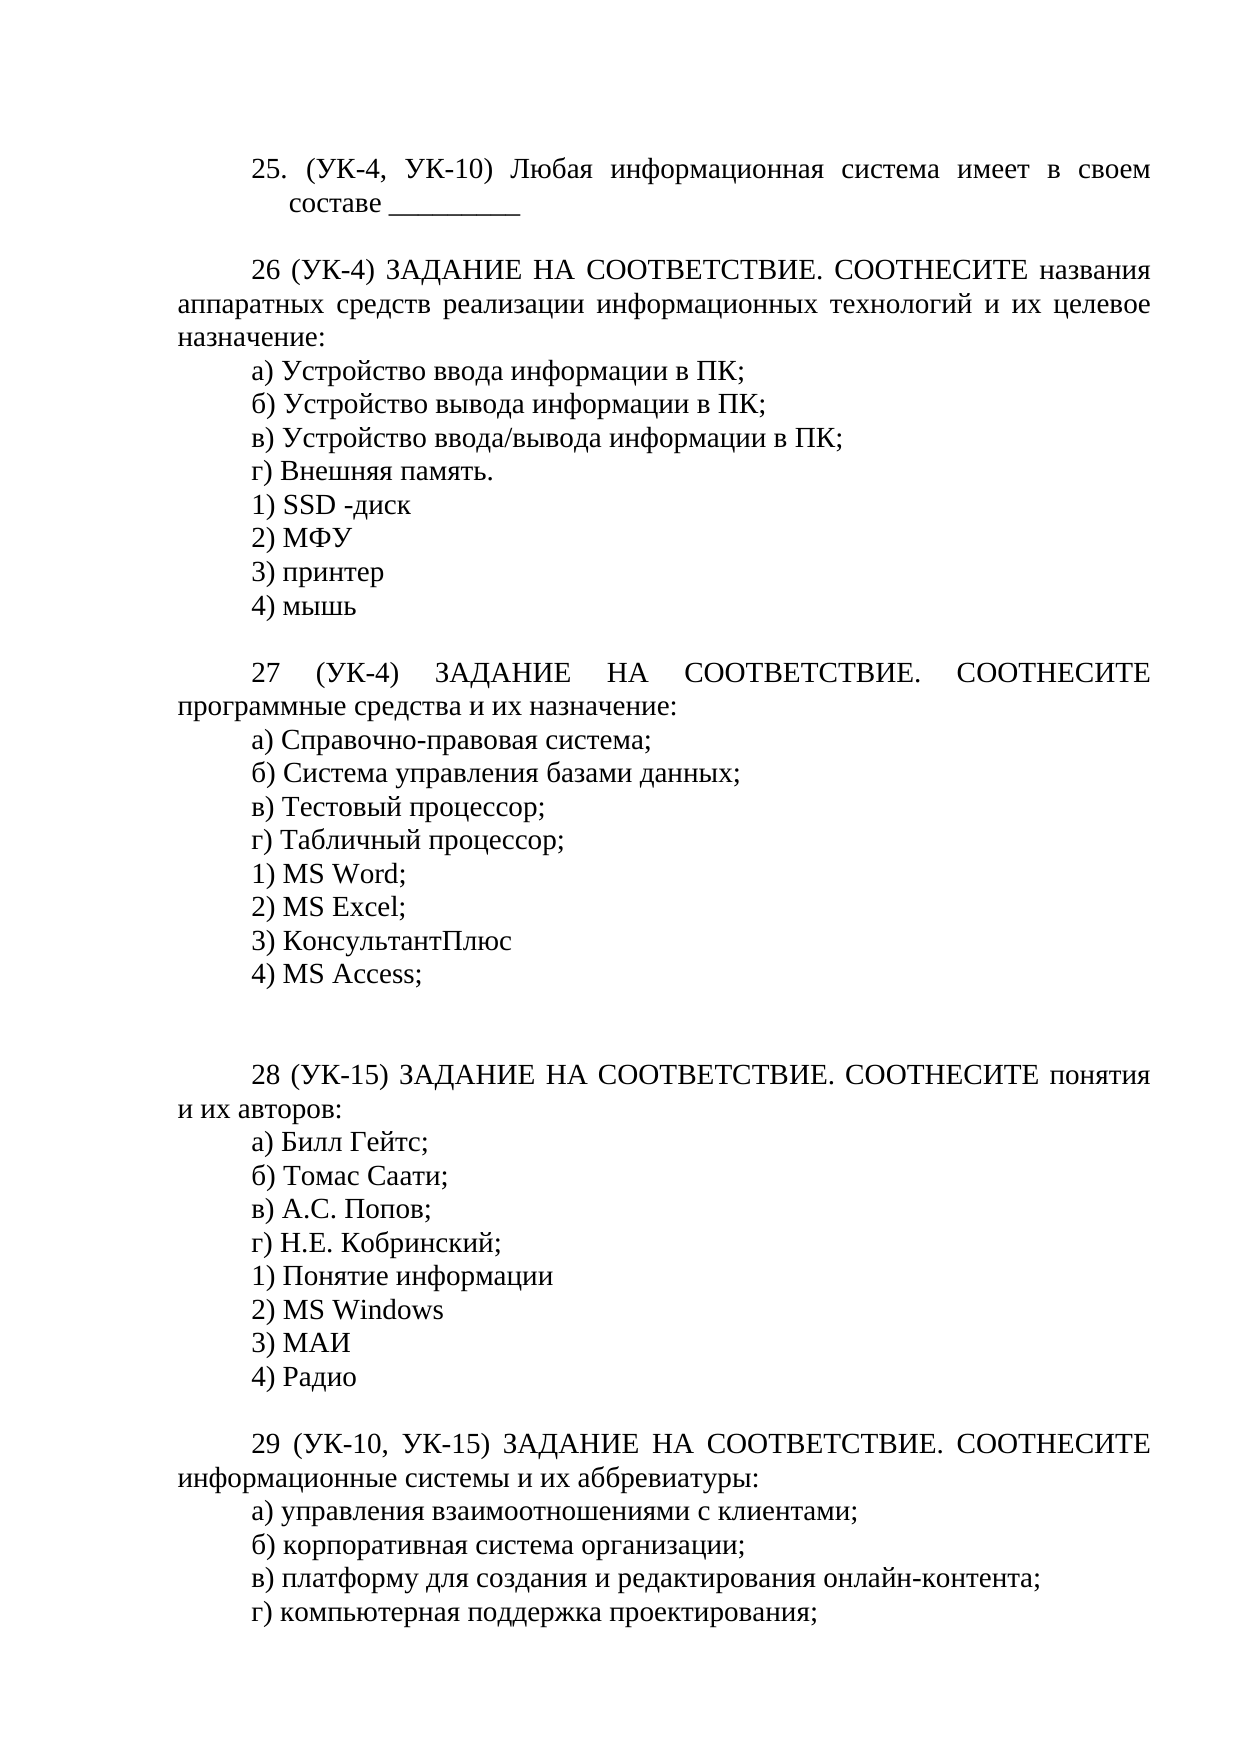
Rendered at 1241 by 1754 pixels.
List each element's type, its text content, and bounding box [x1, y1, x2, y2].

text а) Билл Гейтс; [177, 1124, 1152, 1158]
text а) Устройство ввода информации в ПК; [177, 353, 1152, 386]
text б) Устройство вывода информации в ПК; [177, 386, 1152, 420]
text 4) мышь [177, 588, 1152, 621]
text 3) КонсультантПлюс [177, 923, 1152, 957]
text 26 (УК-4) ЗАДАНИЕ НА СООТВЕТСТВИЕ. СООТНЕСИТЕ названия аппаратных средств реализации информационных технологий и их целевое назначение: [177, 252, 1152, 353]
text 2) MS Excel; [177, 889, 1152, 923]
text 3) МАИ [177, 1326, 1152, 1359]
list (УК-4, УК-10) Любая информационная система имеет в своем составе _________ [251, 152, 1152, 219]
text 2) МФУ [177, 521, 1152, 554]
text 29 (УК-10, УК-15) ЗАДАНИЕ НА СООТВЕТСТВИЕ. СООТНЕСИТЕ информационные системы и их аббревиатуры: [177, 1426, 1152, 1493]
text 4) MS Access; [177, 957, 1152, 990]
text 3) принтер [177, 554, 1152, 588]
text в) Устройство ввода/вывода информации в ПК; [177, 420, 1152, 453]
text г) Внешняя память. [177, 453, 1152, 487]
text 4) Радио [177, 1359, 1152, 1393]
text г) Н.Е. Кобринский; [177, 1225, 1152, 1258]
text а) управления взаимоотношениями с клиентами; [177, 1493, 1152, 1527]
text в) А.С. Попов; [177, 1191, 1152, 1225]
text 1) Понятие информации [177, 1258, 1152, 1292]
text 1) SSD -диск [177, 487, 1152, 521]
text 28 (УК-15) ЗАДАНИЕ НА СООТВЕТСТВИЕ. СООТНЕСИТЕ понятия и их авторов: [177, 1057, 1152, 1124]
text г) Табличный процессор; [177, 822, 1152, 856]
text б) корпоративная система организации; [177, 1527, 1152, 1560]
text в) Тестовый процессор; [177, 789, 1152, 822]
text 1) MS Word; [177, 856, 1152, 889]
text б) Система управления базами данных; [177, 755, 1152, 789]
text 2) MS Windows [177, 1292, 1152, 1326]
text г) компьютерная поддержка проектирования; [177, 1594, 1152, 1627]
text б) Томас Саати; [177, 1158, 1152, 1191]
text а) Справочно-правовая система; [177, 722, 1152, 755]
text в) платформу для создания и редактирования онлайн-контента; [177, 1560, 1152, 1594]
text 27 (УК-4) ЗАДАНИЕ НА СООТВЕТСТВИЕ. СООТНЕСИТЕ программные средства и их назначение: [177, 655, 1152, 722]
